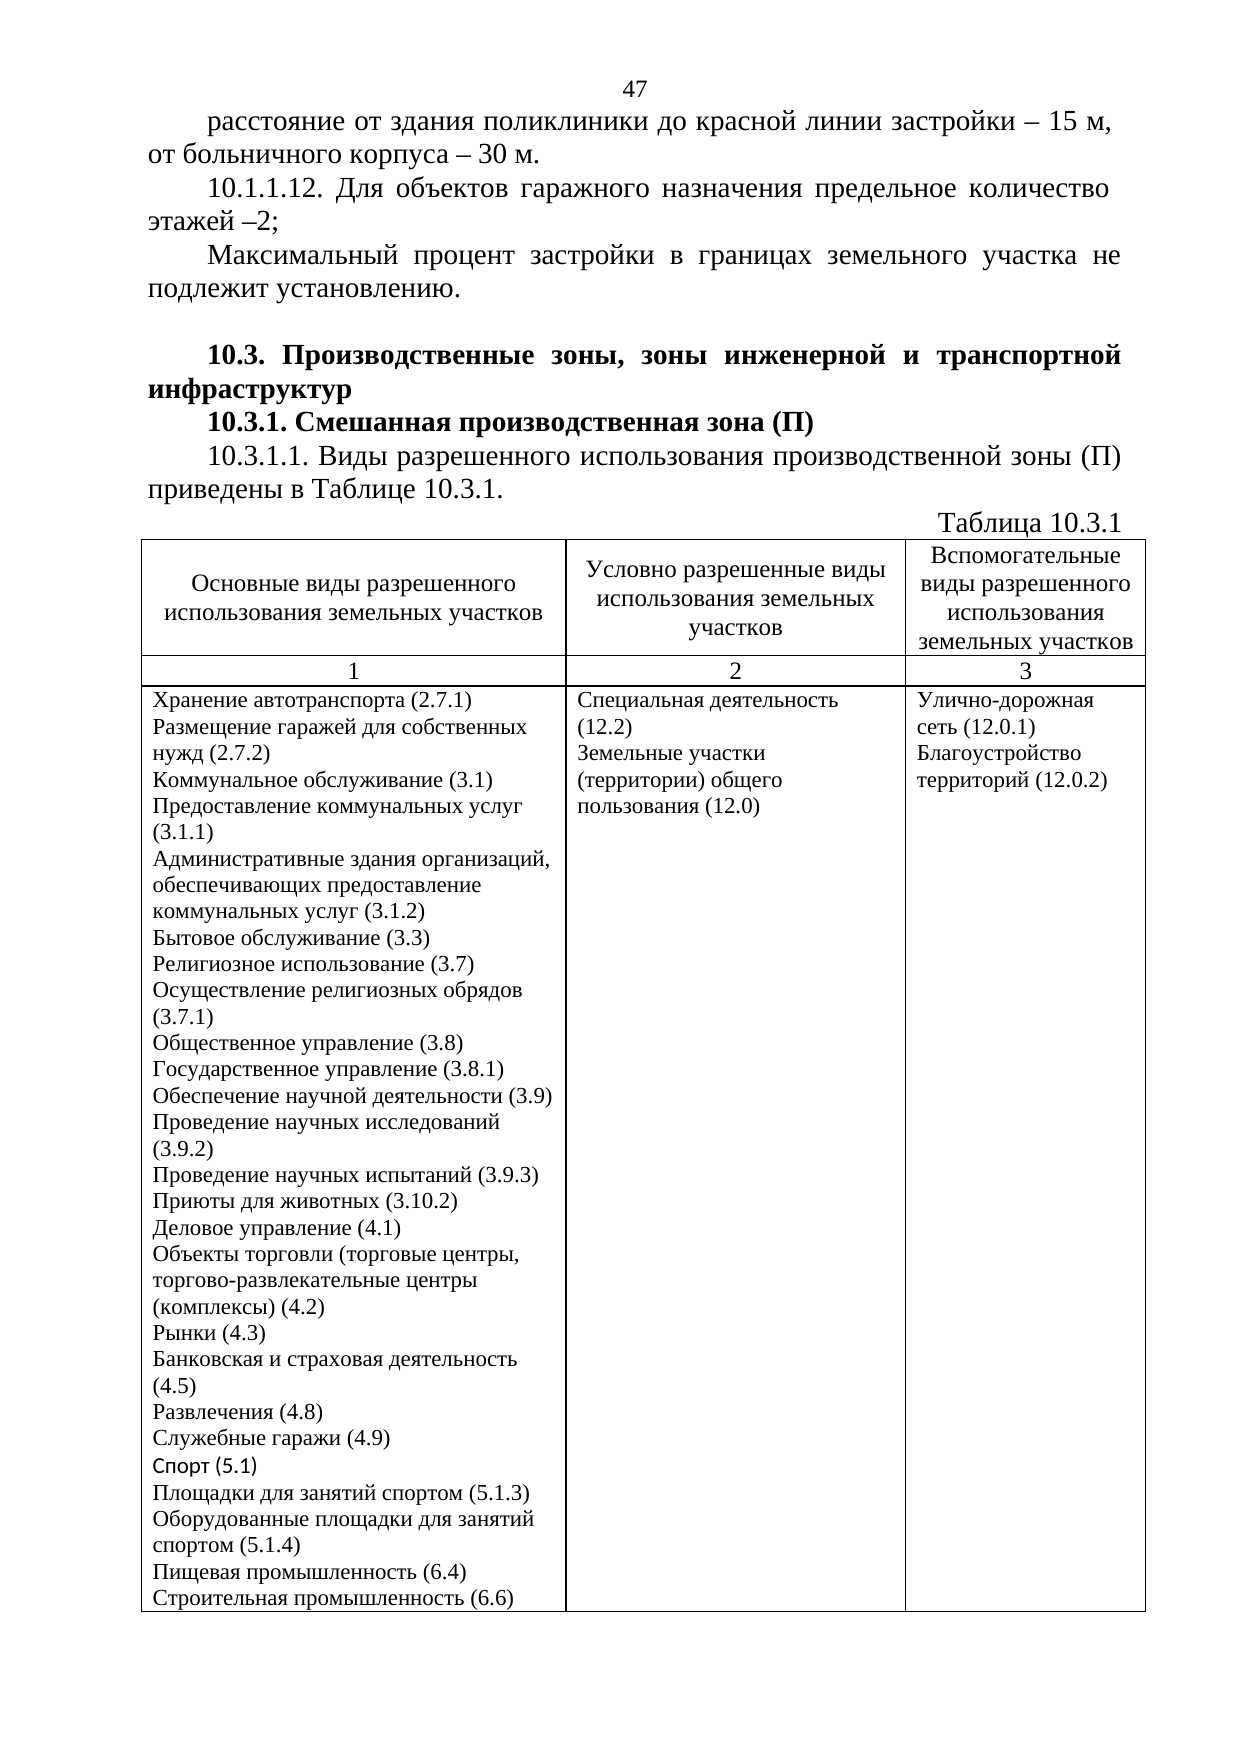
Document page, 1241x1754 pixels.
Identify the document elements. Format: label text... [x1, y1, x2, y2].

table_cell 2 [567, 656, 905, 685]
table_header Основные виды разрешенного использования земельных участков [142, 540, 565, 655]
table_cell 3 [906, 656, 1145, 685]
list Максимальный процент застройки в границах земельного участка не подлежит установлению. [148, 237, 1122, 304]
list расстояние от здания поликлиники до красной линии застройки – 15 м, от больничного корпуса – 30 м. [148, 103, 1122, 170]
table_cell Специальная деятельность (12.2) Земельные участки (территории) общего пользования (12.0) [567, 687, 905, 1611]
table_cell 1 [142, 656, 565, 685]
table_cell Улично-дорожная сеть (12.0.1) Благоустройство территорий (12.0.2) [906, 687, 1145, 1611]
text Таблица 10.3.1 [148, 505, 1122, 539]
table_header Условно разрешенные виды использования земельных участков [567, 540, 905, 655]
table_header Вспомогательные виды разрешенного использования земельных участков [906, 540, 1145, 655]
text 10.3. Производственные зоны, зоны инженерной и транспортной инфраструктур [148, 337, 1122, 404]
list 10.1.1.12. Для объектов гаражного назначения предельное количество этажей –2; [148, 170, 1122, 237]
text 10.3.1.1. Виды разрешенного использования производственной зоны (П) приведены в Таблице 10.3.1. [148, 438, 1122, 505]
text 10.3.1. Смешанная производственная зона (П) [148, 404, 1122, 438]
